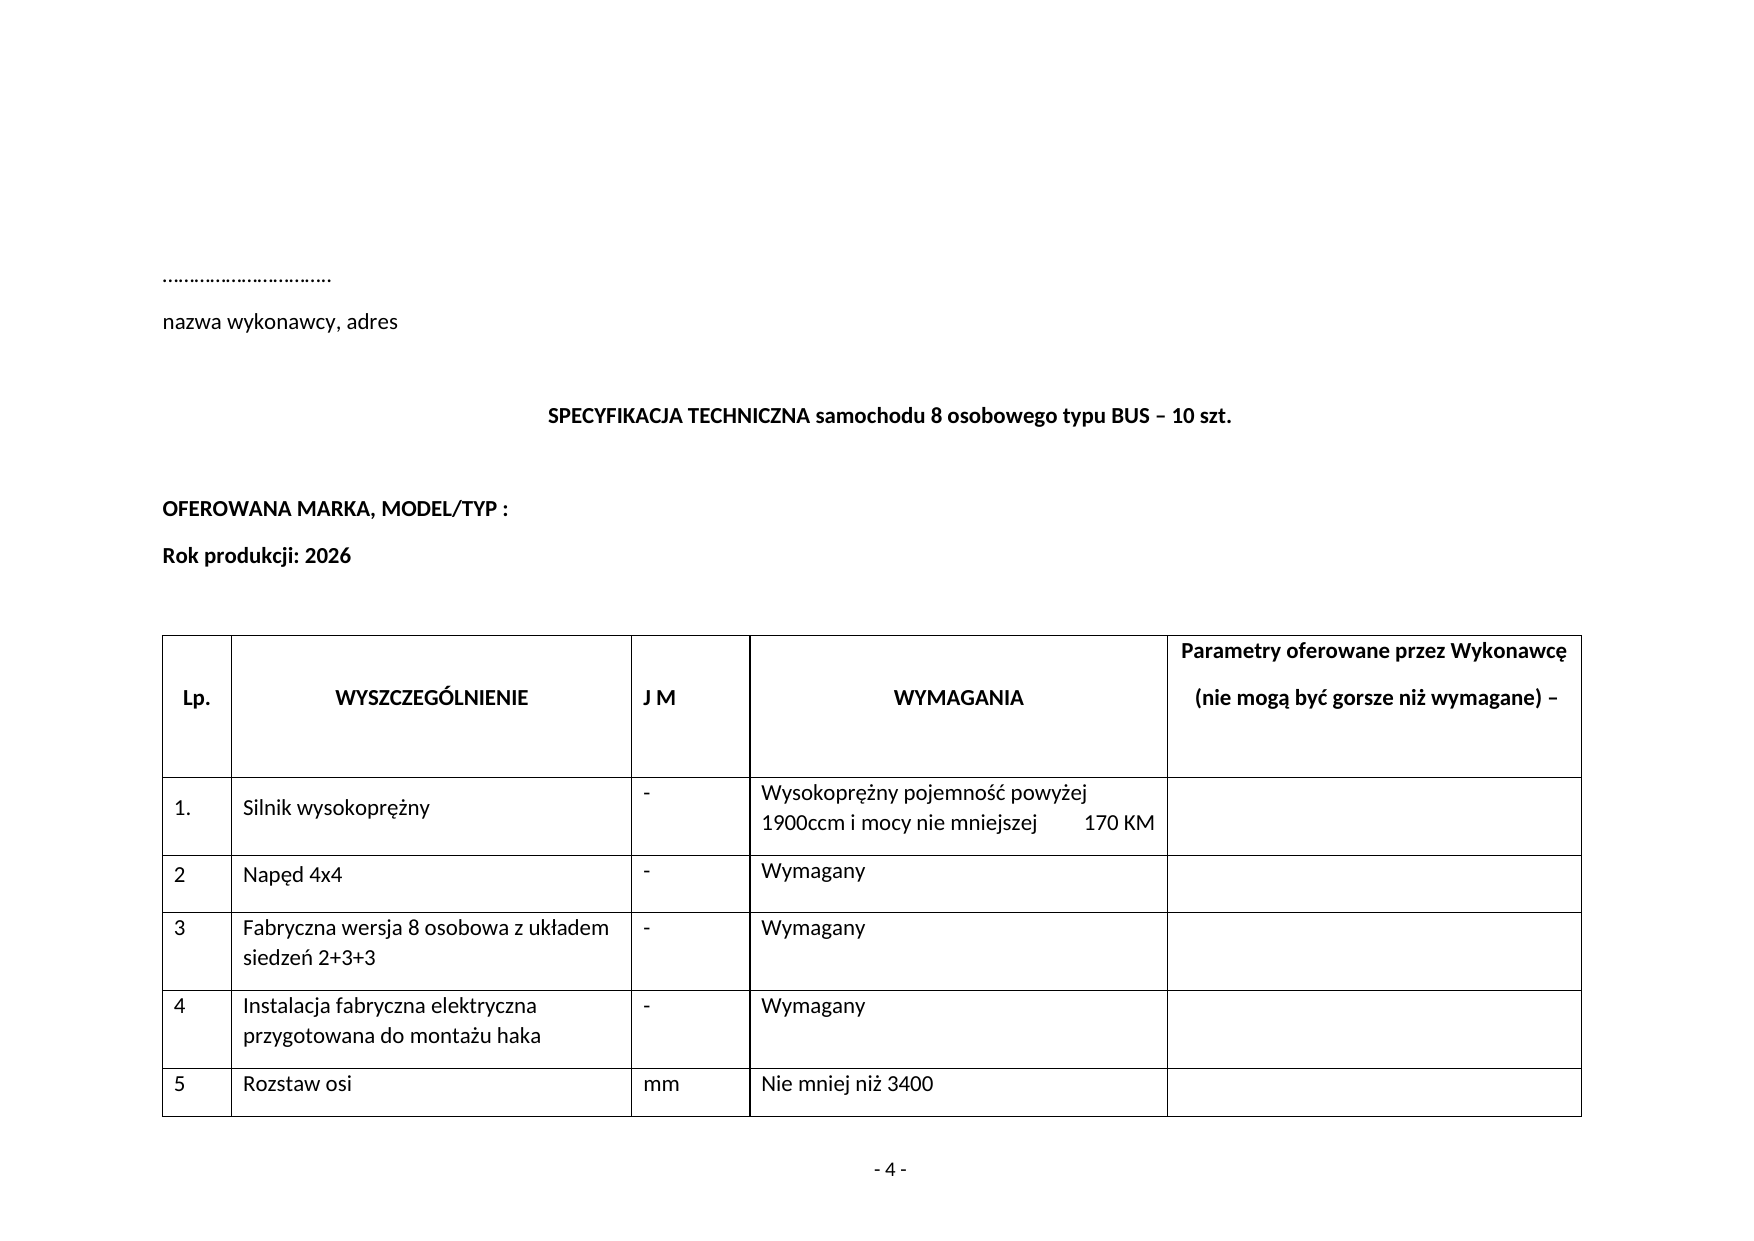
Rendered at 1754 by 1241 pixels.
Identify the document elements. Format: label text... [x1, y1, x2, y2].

table_cell Fabryczna wersja 8 osobowa z układem siedzeń 2+3+3 [232, 913, 631, 990]
table_cell Wysokoprężny pojemność powyżej 1900ccm i mocy nie mniejszej 170 KM [751, 778, 1167, 855]
table_cell Instalacja fabryczna elektryczna przygotowana do montażu haka [232, 991, 631, 1068]
text nazwa wykonawcy, adres [162, 307, 1618, 335]
table_cell - [632, 778, 749, 855]
table_cell [1168, 991, 1581, 1068]
table_cell - [632, 991, 749, 1068]
table_cell [1168, 856, 1581, 912]
table_cell Wymagany [751, 856, 1167, 912]
table_cell [1168, 913, 1581, 990]
table_cell 1. [163, 778, 231, 855]
table_cell Rozstaw osi [232, 1069, 631, 1116]
table_header J M [632, 636, 749, 777]
table_header Parametry oferowane przez Wykonawcę (nie mogą być gorsze niż wymagane) – [1168, 636, 1581, 777]
table_header WYMAGANIA [751, 636, 1167, 777]
table_cell 3 [163, 913, 231, 990]
table_cell 4 [163, 991, 231, 1068]
table_cell Silnik wysokoprężny [232, 778, 631, 855]
table_cell Wymagany [751, 913, 1167, 990]
table_cell 2 [163, 856, 231, 912]
table_cell - [632, 913, 749, 990]
text ………………………….. [162, 260, 1618, 288]
text OFEROWANA MARKA, MODEL/TYP : [162, 494, 1618, 522]
text SPECYFIKACJA TECHNICZNA samochodu 8 osobowego typu BUS – 10 szt. [162, 401, 1618, 429]
table_cell [1168, 1069, 1581, 1116]
table_cell mm [632, 1069, 749, 1116]
table_cell - [632, 856, 749, 912]
table_cell Wymagany [751, 991, 1167, 1068]
table_cell Nie mniej niż 3400 [751, 1069, 1167, 1116]
table_cell 5 [163, 1069, 231, 1116]
table_cell Napęd 4x4 [232, 856, 631, 912]
table_header Lp. [163, 636, 231, 777]
table_header WYSZCZEGÓLNIENIE [232, 636, 631, 777]
table_cell [1168, 778, 1581, 855]
text Rok produkcji: 2026 [162, 541, 1618, 569]
